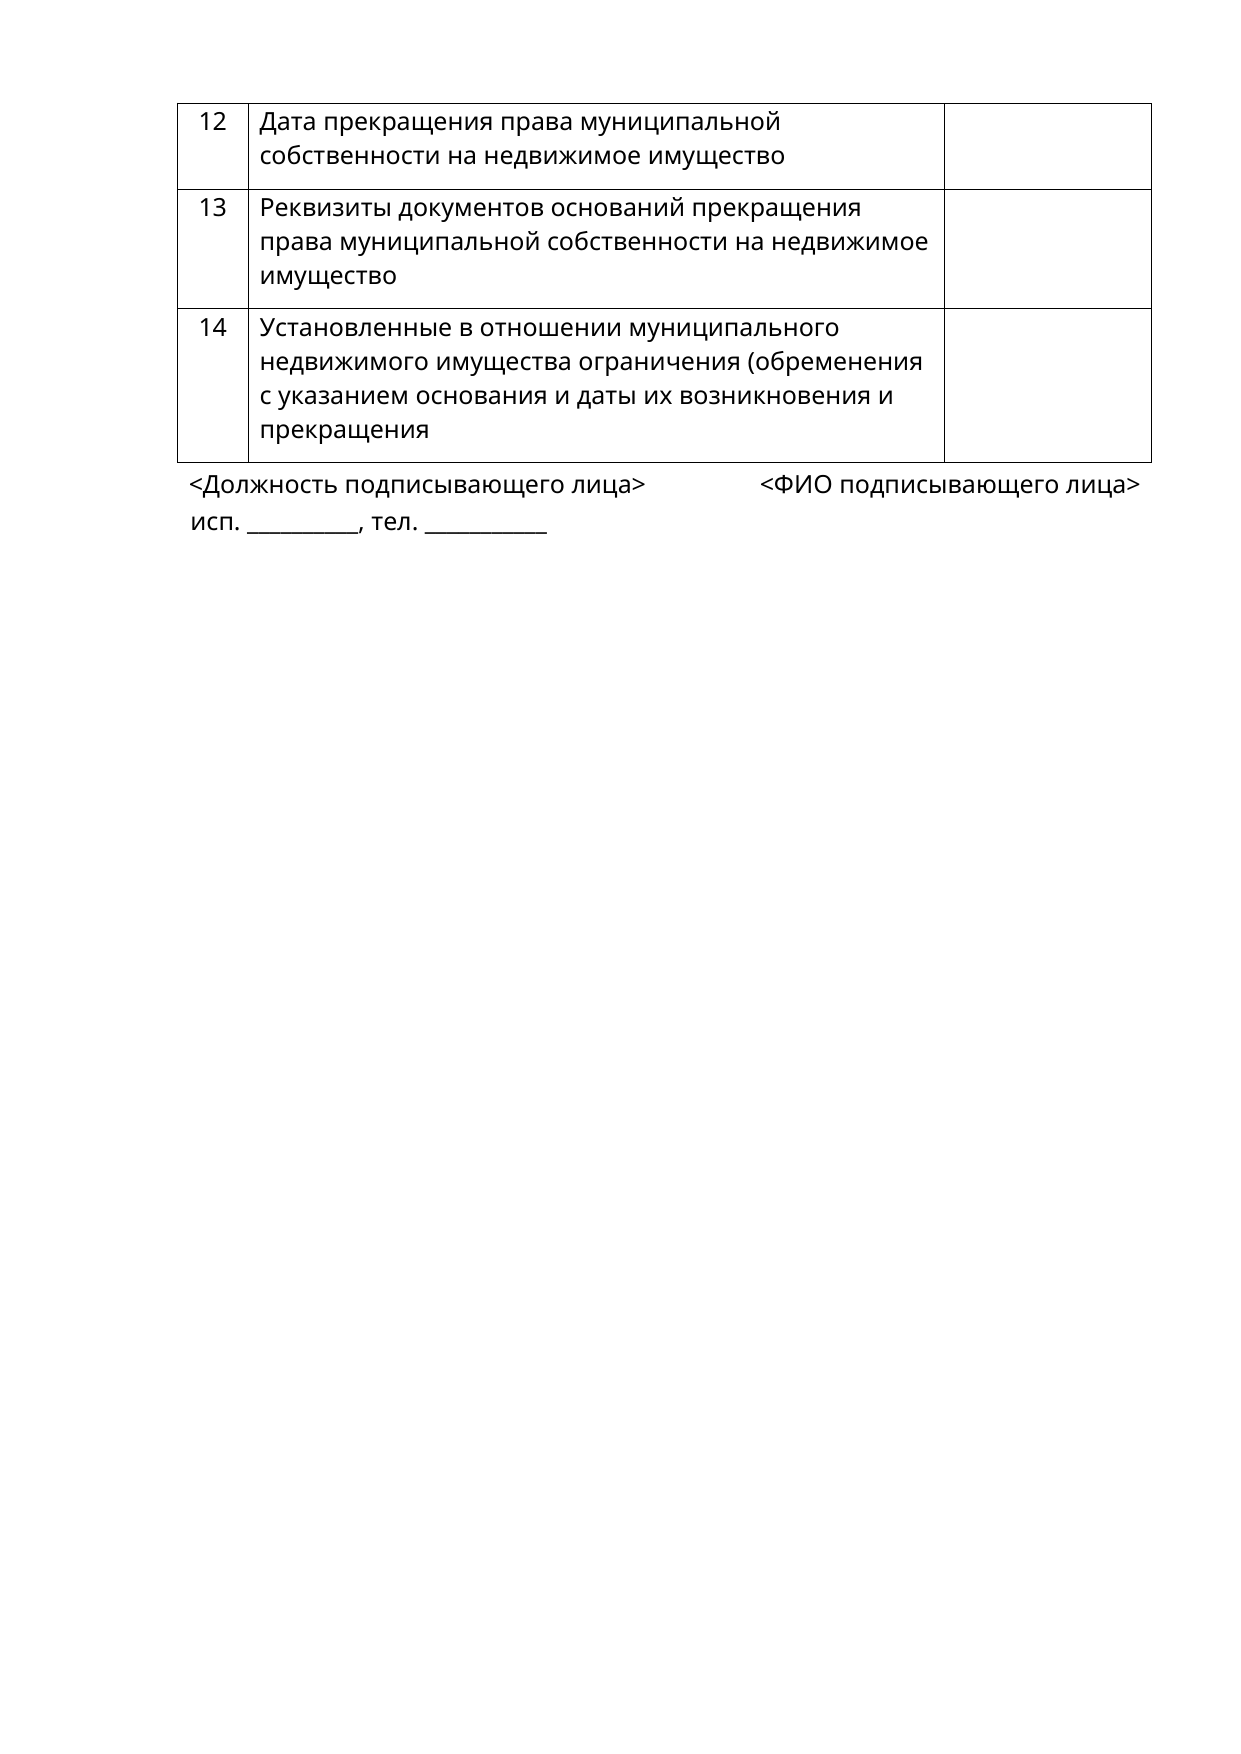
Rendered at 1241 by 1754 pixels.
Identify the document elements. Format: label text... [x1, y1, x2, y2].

table_cell Установленные в отношении муниципального недвижимого имущества ограничения (обременения с указанием основания и даты их возникновения и прекращения [249, 309, 944, 462]
table_cell Реквизиты документов оснований прекращения права муниципальной собственности на недвижимое имущество [249, 190, 944, 308]
table_cell 12 [178, 104, 248, 188]
table_cell [945, 190, 1151, 308]
table_cell [945, 104, 1151, 188]
table_cell Дата прекращения права муниципальной собственности на недвижимое имущество [249, 104, 944, 188]
table_cell 14 [178, 309, 248, 462]
table_cell 13 [178, 190, 248, 308]
table_cell <Должность подписывающего лица> исп. __________, тел. ___________ [177, 463, 686, 547]
table_cell [945, 309, 1151, 462]
table_cell <ФИО подписывающего лица> [686, 463, 1152, 547]
